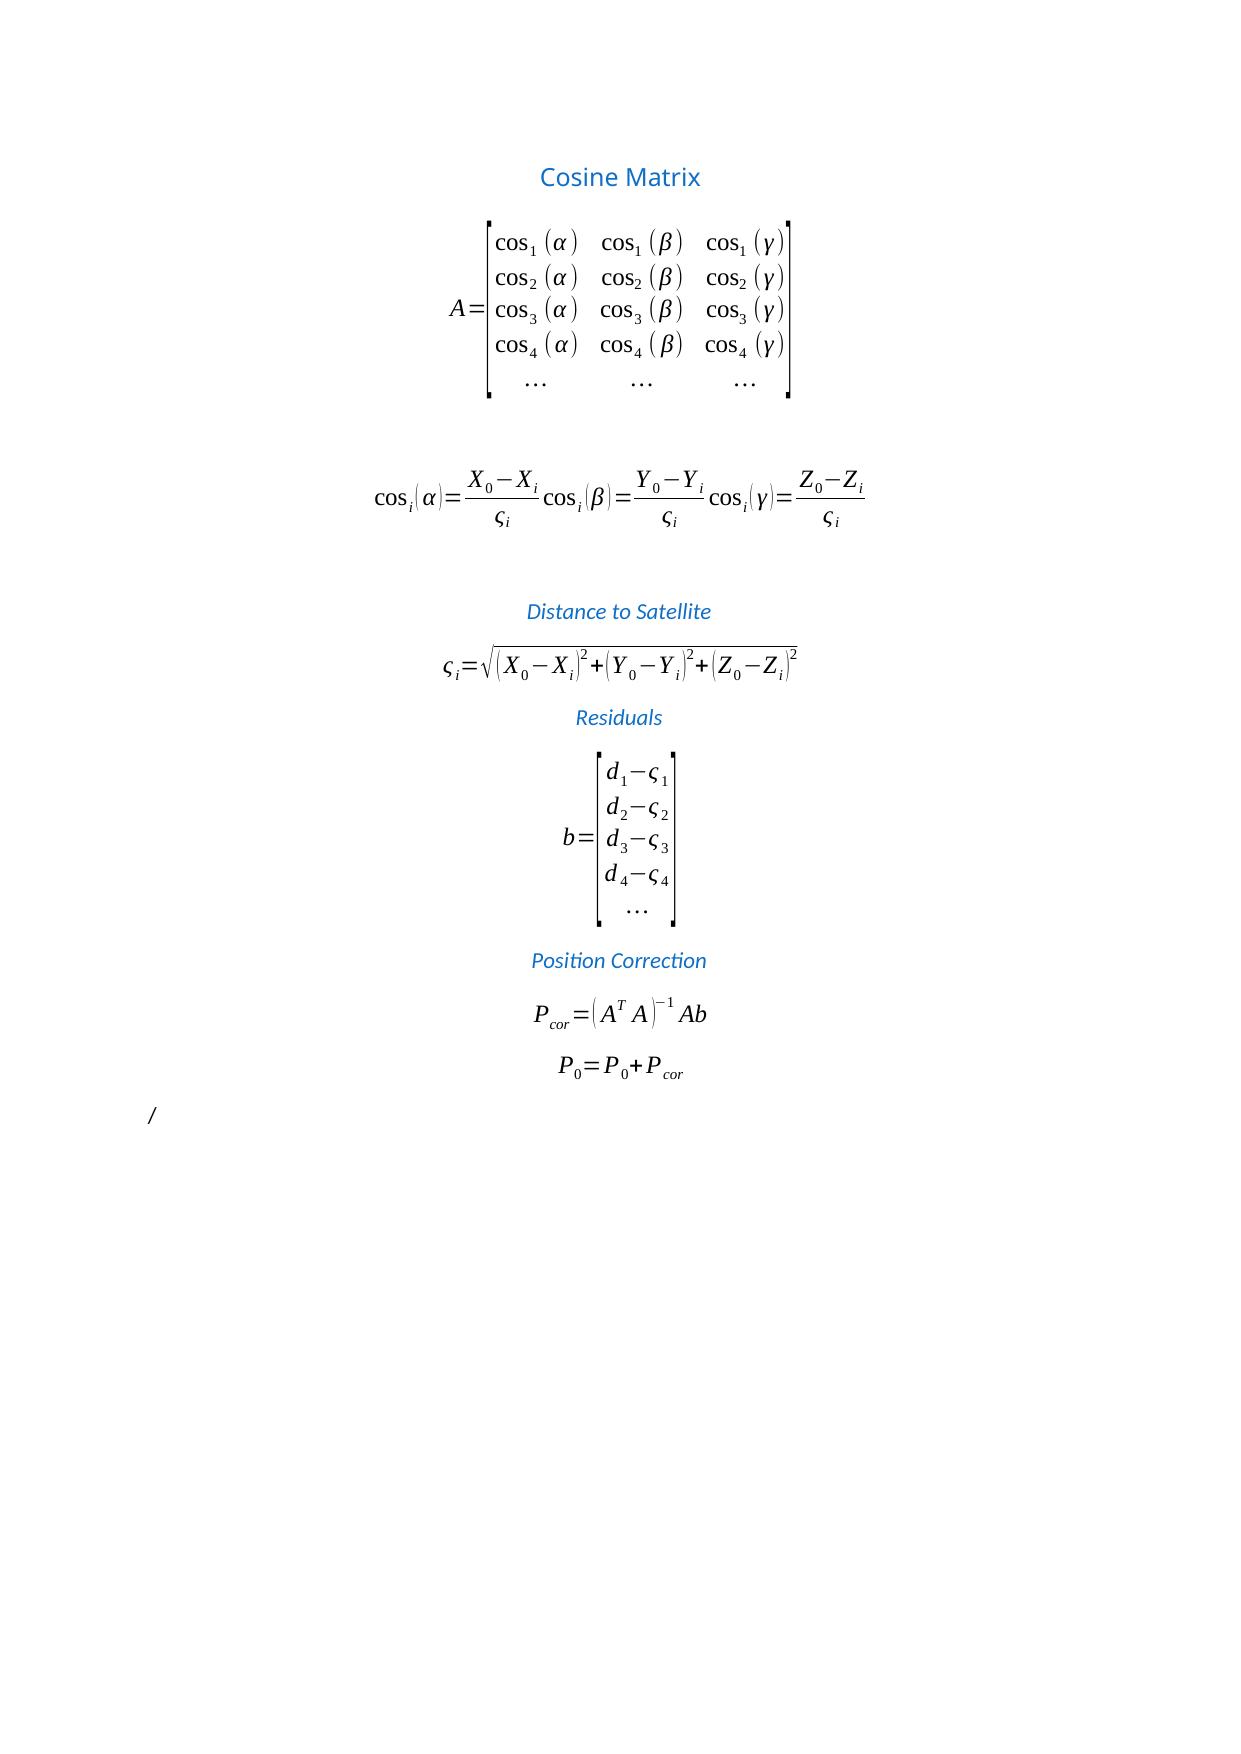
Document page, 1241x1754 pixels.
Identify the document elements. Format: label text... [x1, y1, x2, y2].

text Residuals [148, 703, 1093, 731]
text Cosine Matrix [208, 160, 1033, 194]
text Distance to Satellite [148, 597, 1093, 625]
text / [148, 1101, 1093, 1129]
text Position Correction [148, 946, 1093, 974]
